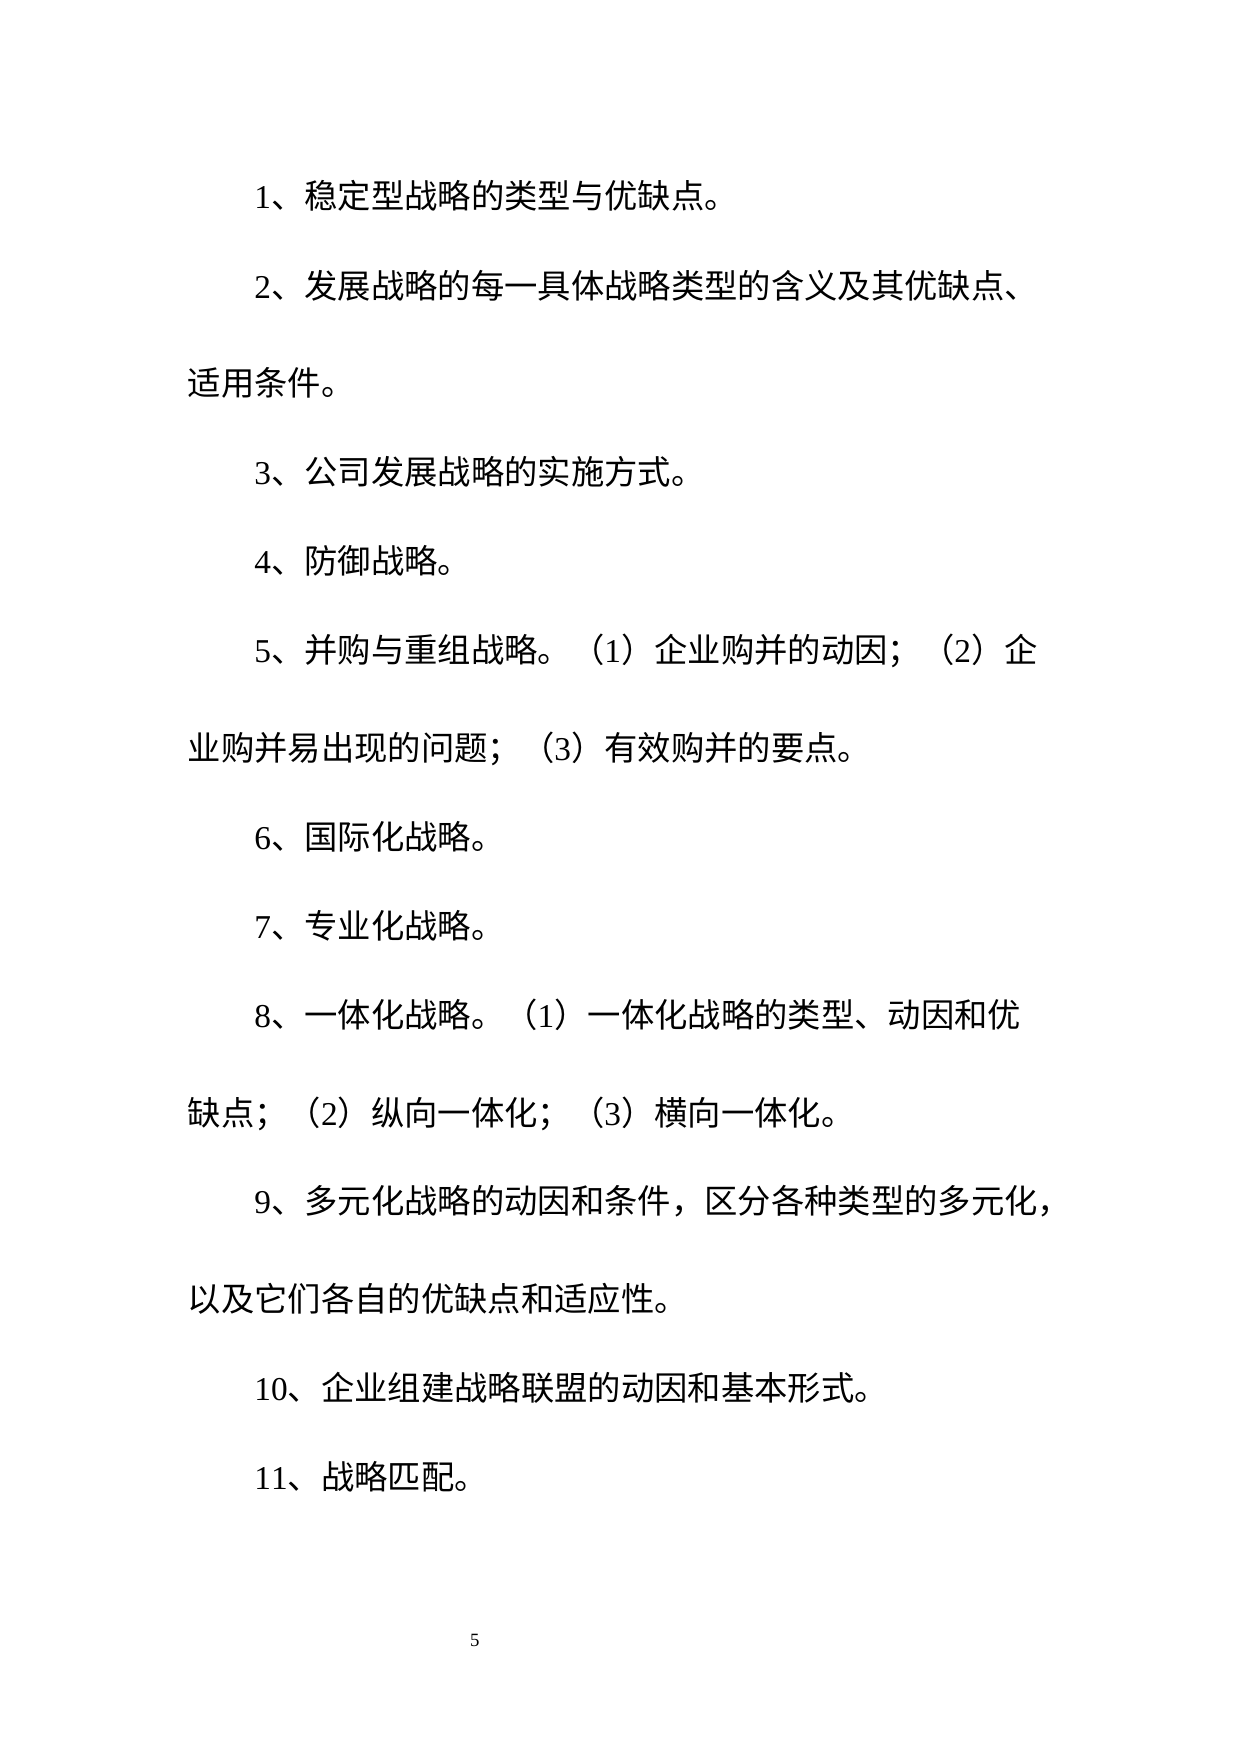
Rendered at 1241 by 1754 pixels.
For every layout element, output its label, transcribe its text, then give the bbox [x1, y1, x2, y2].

text 9、多元化战略的动因和条件，区分各种类型的多元化，以及它们各自的优缺点和适应性。 [187, 1167, 1053, 1329]
text 8、一体化战略。（1）一体化战略的类型、动因和优缺点；（2）纵向一体化；（3）横向一体化。 [187, 980, 1053, 1143]
text 7、专业化战略。 [187, 891, 1053, 956]
text 4、防御战略。 [187, 527, 1053, 592]
text 11、战略匹配。 [187, 1443, 1053, 1508]
text 2、发展战略的每一具体战略类型的含义及其优缺点、适用条件。 [187, 251, 1053, 413]
text 1、稳定型战略的类型与优缺点。 [187, 162, 1053, 227]
text 3、公司发展战略的实施方式。 [187, 438, 1053, 503]
text 10、企业组建战略联盟的动因和基本形式。 [187, 1353, 1053, 1418]
text 5、并购与重组战略。（1）企业购并的动因；（2）企业购并易出现的问题；（3）有效购并的要点。 [187, 616, 1053, 778]
text 6、国际化战略。 [187, 802, 1053, 867]
